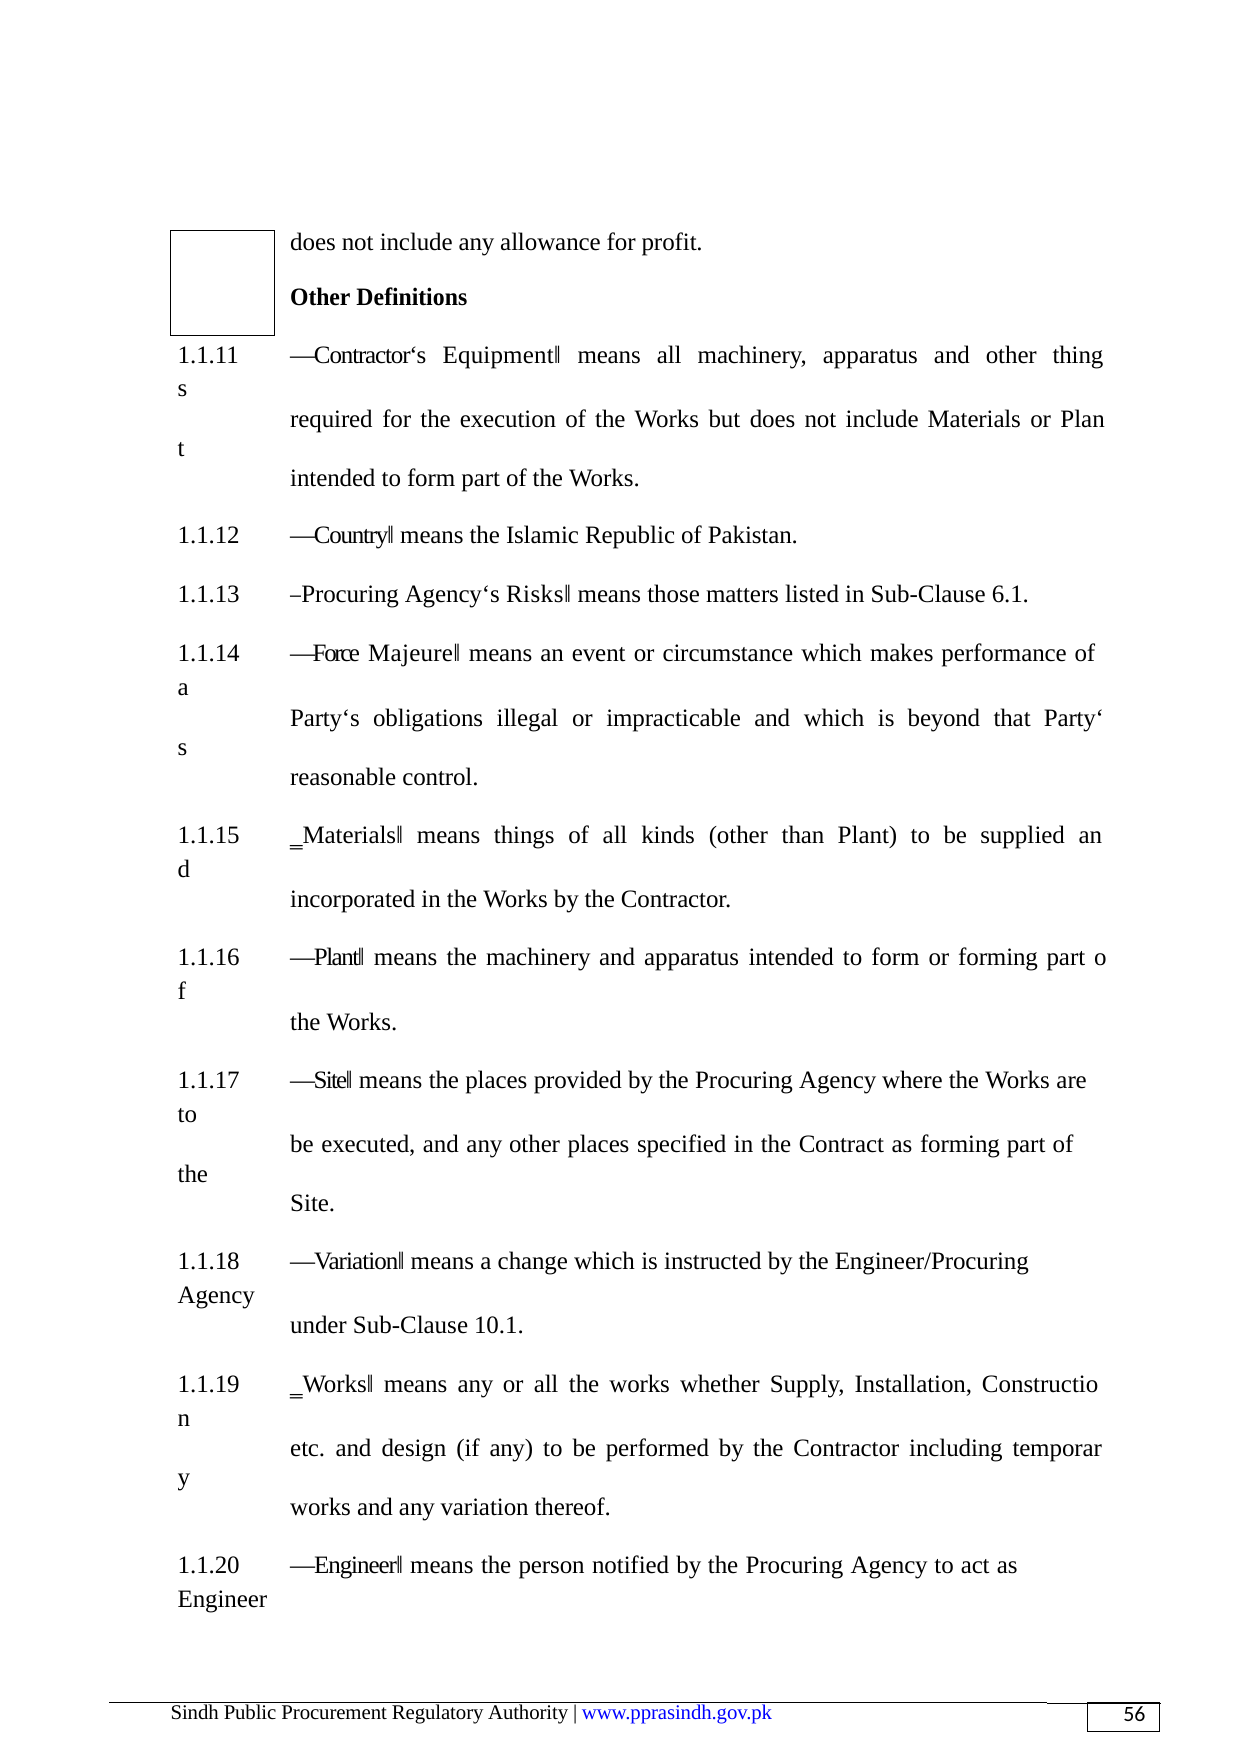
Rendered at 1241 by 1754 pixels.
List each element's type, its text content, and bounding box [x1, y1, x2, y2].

text 1.1.12 ―Country‖ means the Islamic Republic of Pakistan. [177, 517, 1107, 551]
text does not include any allowance for profit. [275, 231, 1107, 255]
text 1.1.13 ―Procuring Agency‘s Risks‖ means those matters listed in Sub-Clause 6.1. [177, 576, 1107, 610]
text intended to form part of the Works. [177, 462, 1107, 492]
text under Sub-Clause 10.1. [177, 1310, 1107, 1340]
text 1.1.19 ‗Works‖ means any or all the works whether Supply, Installation, Construction [177, 1365, 1107, 1433]
text incorporated in the Works by the Contractor. [177, 884, 1107, 914]
text Site. [177, 1188, 1107, 1217]
text the Works. [177, 1007, 1107, 1036]
text required for the execution of the Works but does not include Materials or Plant [177, 403, 1107, 462]
text 1.1.17 ―Site‖ means the places provided by the Procuring Agency where the Works are to [177, 1061, 1107, 1129]
text etc. and design (if any) to be performed by the Contractor including temporary [177, 1433, 1107, 1492]
text 1.1.18 ―Variation‖ means a change which is instructed by the Engineer/Procuring Agency [177, 1242, 1107, 1310]
text 1.1.20 ―Engineer‖ means the person notified by the Procuring Agency to act as Engineer [177, 1546, 1107, 1614]
text 1.1.14 ―Force Majeure‖ means an event or circumstance which makes performance of a [177, 635, 1107, 703]
text Other Definitions [275, 280, 1107, 311]
text 1.1.11 ―Contractor‘s Equipment‖ means all machinery, apparatus and other things [177, 336, 1107, 403]
text be executed, and any other places specified in the Contract as forming part of the [177, 1129, 1107, 1188]
text works and any variation thereof. [177, 1492, 1107, 1521]
text 1.1.16 ―Plant‖ means the machinery and apparatus intended to form or forming part of [177, 939, 1107, 1007]
text Party‘s obligations illegal or impracticable and which is beyond that Party‘s [177, 703, 1107, 762]
text 1.1.15 ‗Materials‖ means things of all kinds (other than Plant) to be supplied and [177, 816, 1107, 884]
text reasonable control. [177, 762, 1107, 791]
